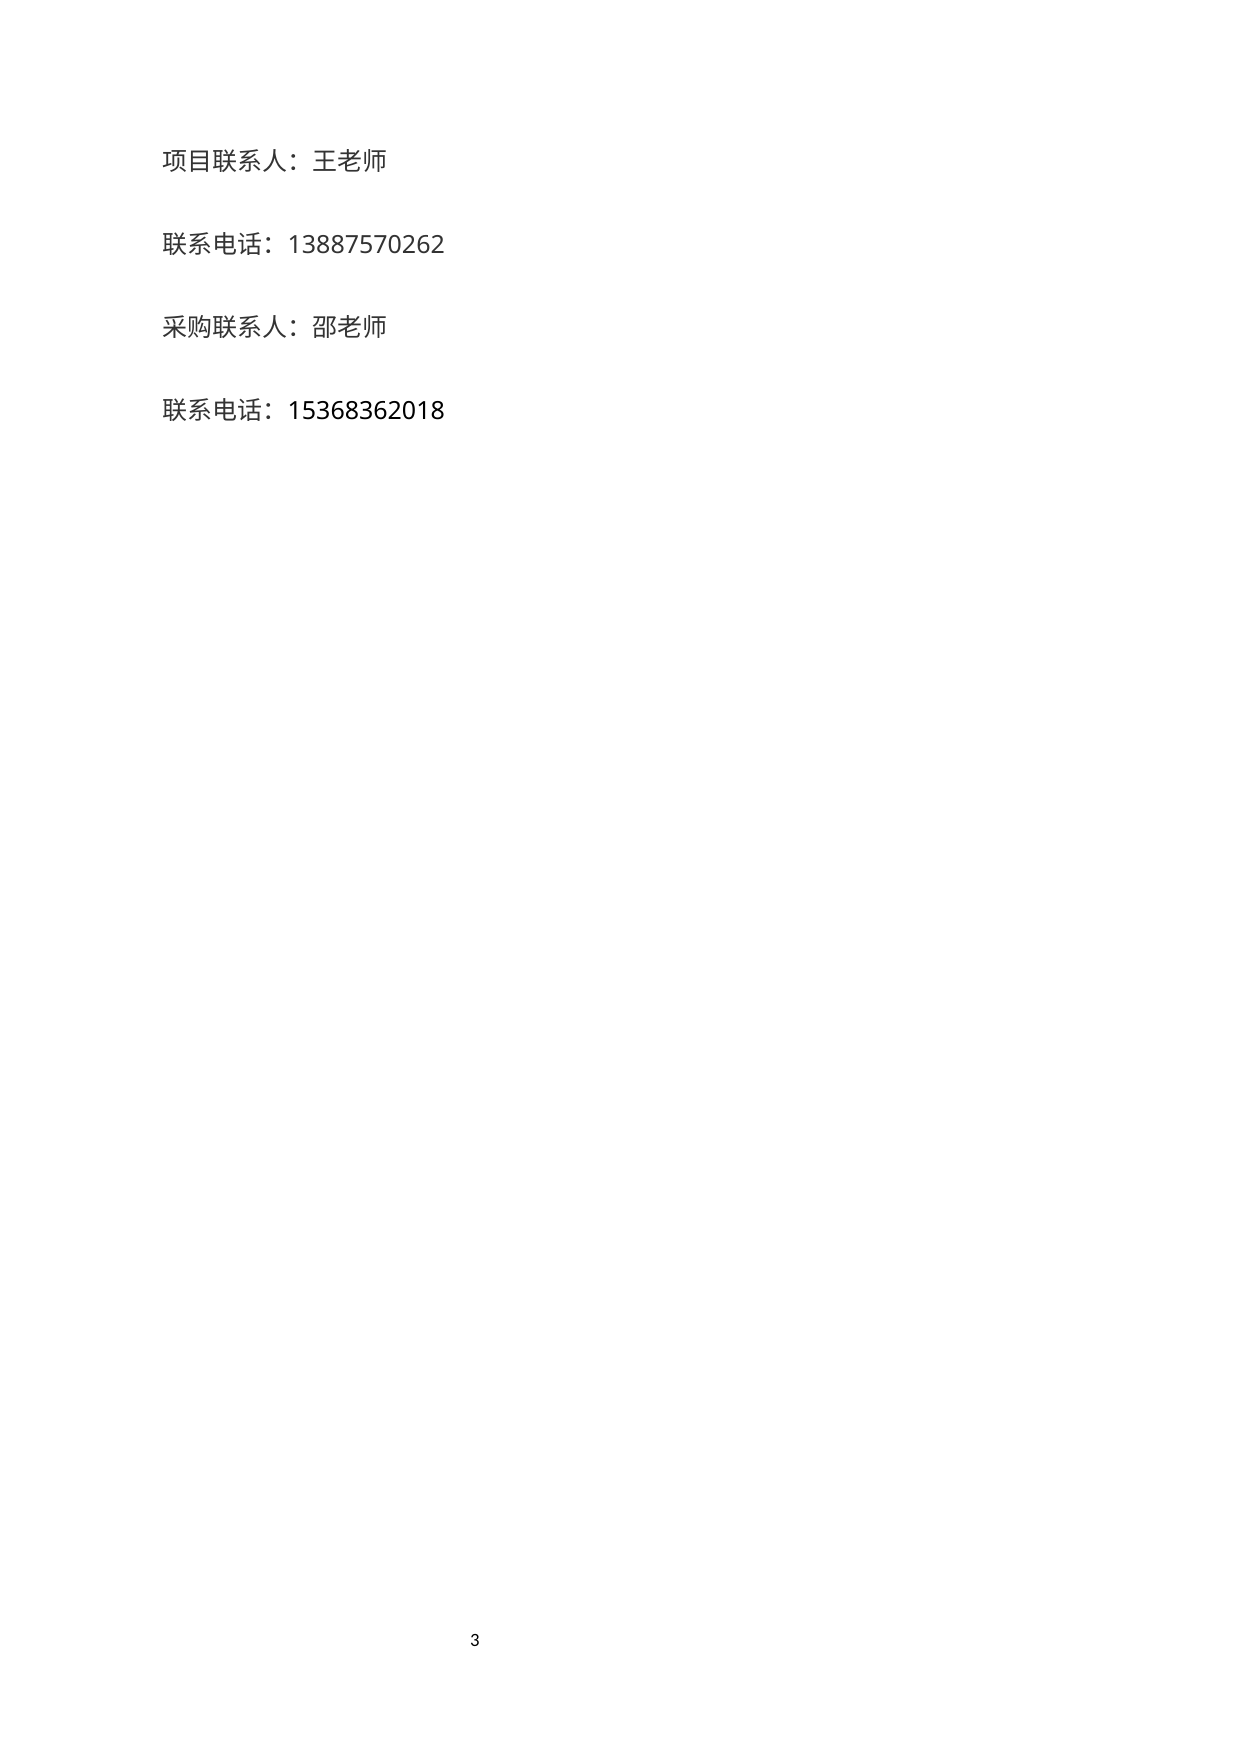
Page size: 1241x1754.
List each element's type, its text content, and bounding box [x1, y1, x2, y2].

text 联系电话：15368362018 [112, 376, 1128, 441]
text 采购联系人：邵老师 [112, 293, 1128, 358]
text 项目联系人：王老师 [112, 127, 1128, 192]
text 联系电话：13887570262 [112, 210, 1128, 275]
